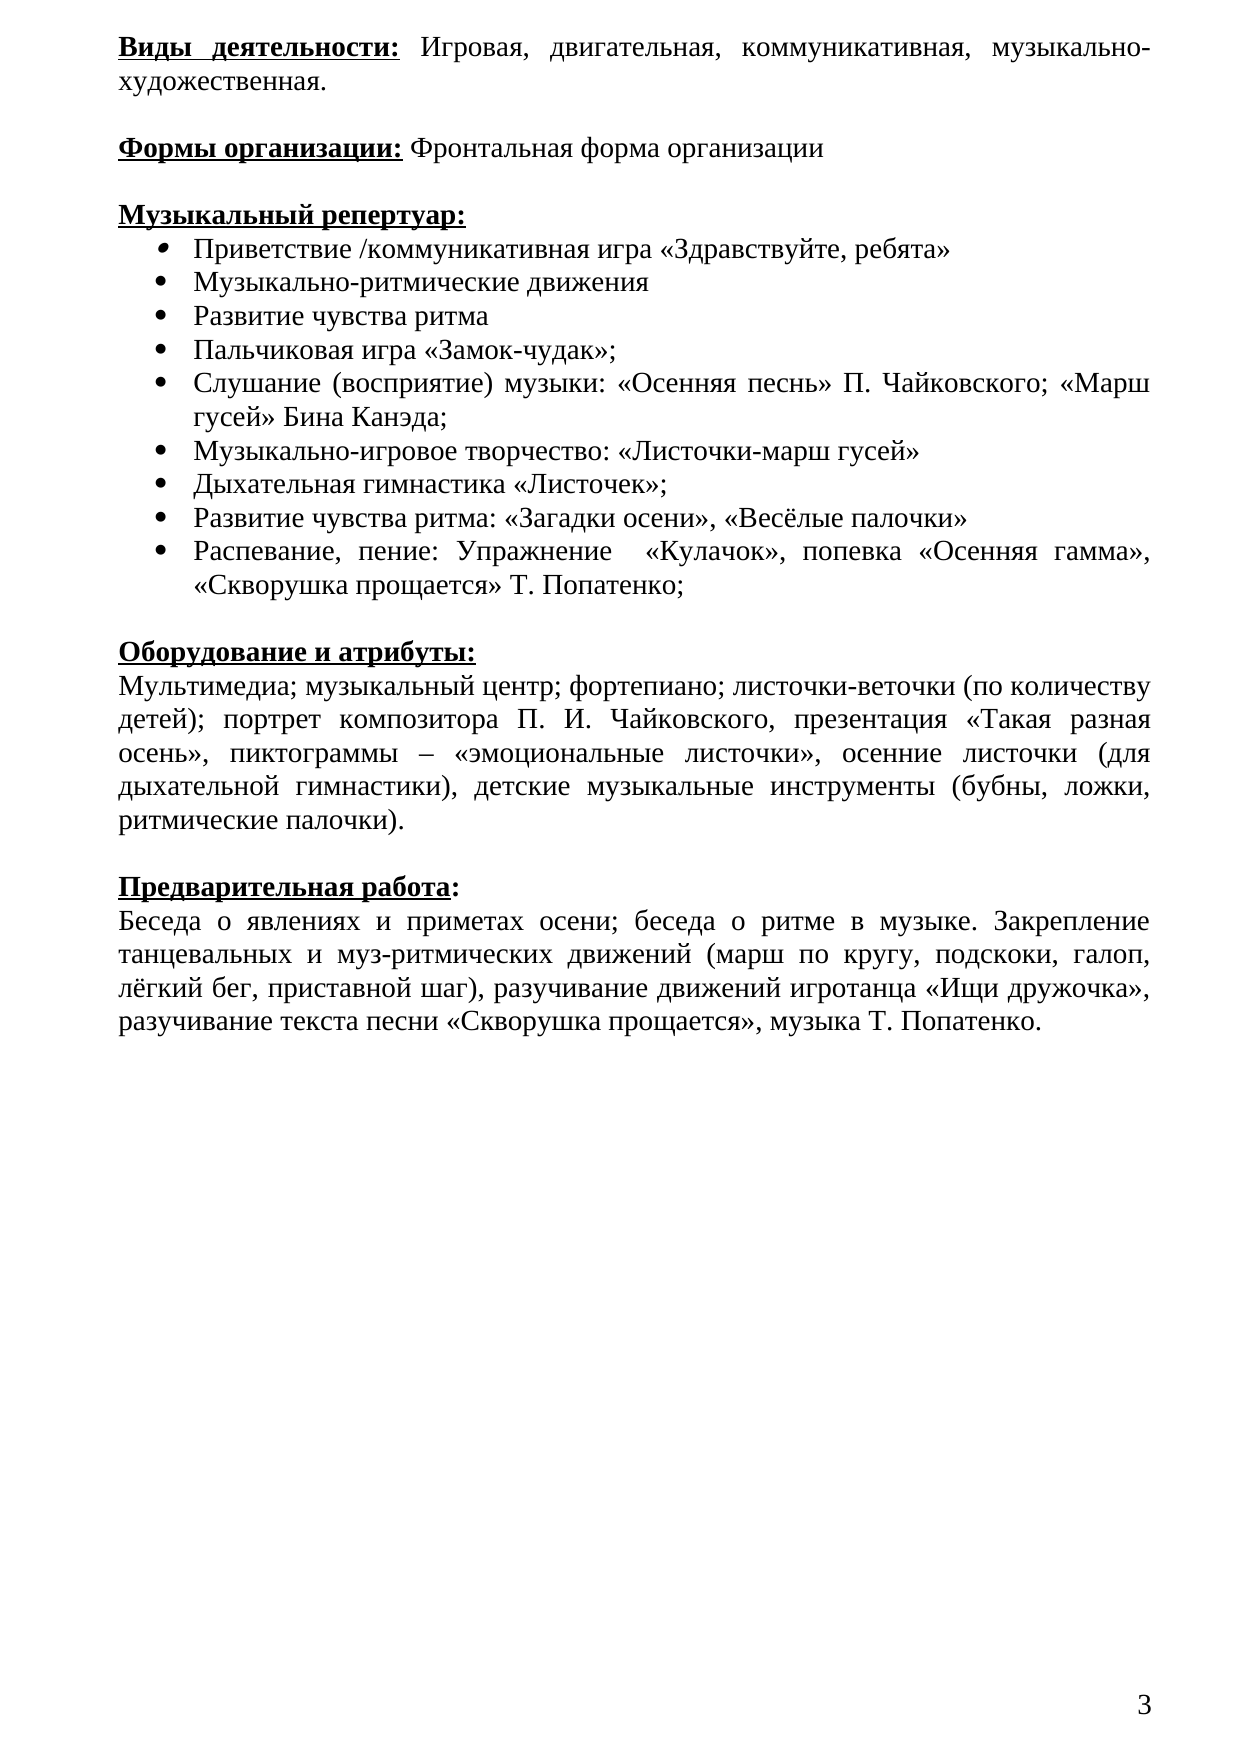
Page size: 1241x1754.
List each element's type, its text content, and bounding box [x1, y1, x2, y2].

list Распевание, пение: Упражнение «Кулачок», попевка «Осенняя гамма», «Скворушка прощается» Т. Попатенко; [156, 533, 1152, 601]
list Пальчиковая игра «Замок-чудак»; [156, 332, 1152, 365]
text Музыкальный репертуар: [118, 197, 1152, 231]
list Развитие чувства ритма: «Загадки осени», «Весёлые палочки» [156, 500, 1152, 533]
text Мультимедиа; музыкальный центр; фортепиано; листочки-веточки (по количеству детей); портрет композитора П. И. Чайковского, презентация «Такая разная осень», пиктограммы – «эмоциональные листочки», осенние листочки (для дыхательной гимнастики), детские музыкальные инструменты (бубны, ложки, ритмические палочки). [118, 668, 1152, 836]
list Приветствие /коммуникативная игра «Здравствуйте, ребята» [156, 231, 1152, 264]
list Музыкально-ритмические движения [156, 264, 1152, 298]
text Формы организации: Фронтальная форма организации [118, 130, 1152, 164]
list Развитие чувства ритма [156, 298, 1152, 332]
text Виды деятельности: Игровая, двигательная, коммуникативная, музыкально-художественная. [118, 29, 1152, 97]
list Дыхательная гимнастика «Листочек»; [156, 466, 1152, 500]
text Предварительная работа: [118, 869, 1152, 903]
text Оборудование и атрибуты: [118, 634, 1152, 668]
list Музыкально-игровое творчество: «Листочки-марш гусей» [156, 433, 1152, 466]
list Слушание (восприятие) музыки: «Осенняя песнь» П. Чайковского; «Марш гусей» Бина Канэда; [156, 365, 1152, 433]
text Беседа о явлениях и приметах осени; беседа о ритме в музыке. Закрепление танцевальных и муз-ритмических движений (марш по кругу, подскоки, галоп, лёгкий бег, приставной шаг), разучивание движений игротанца «Ищи дружочка», разучивание текста песни «Скворушка прощается», музыка Т. Попатенко. [118, 903, 1152, 1037]
